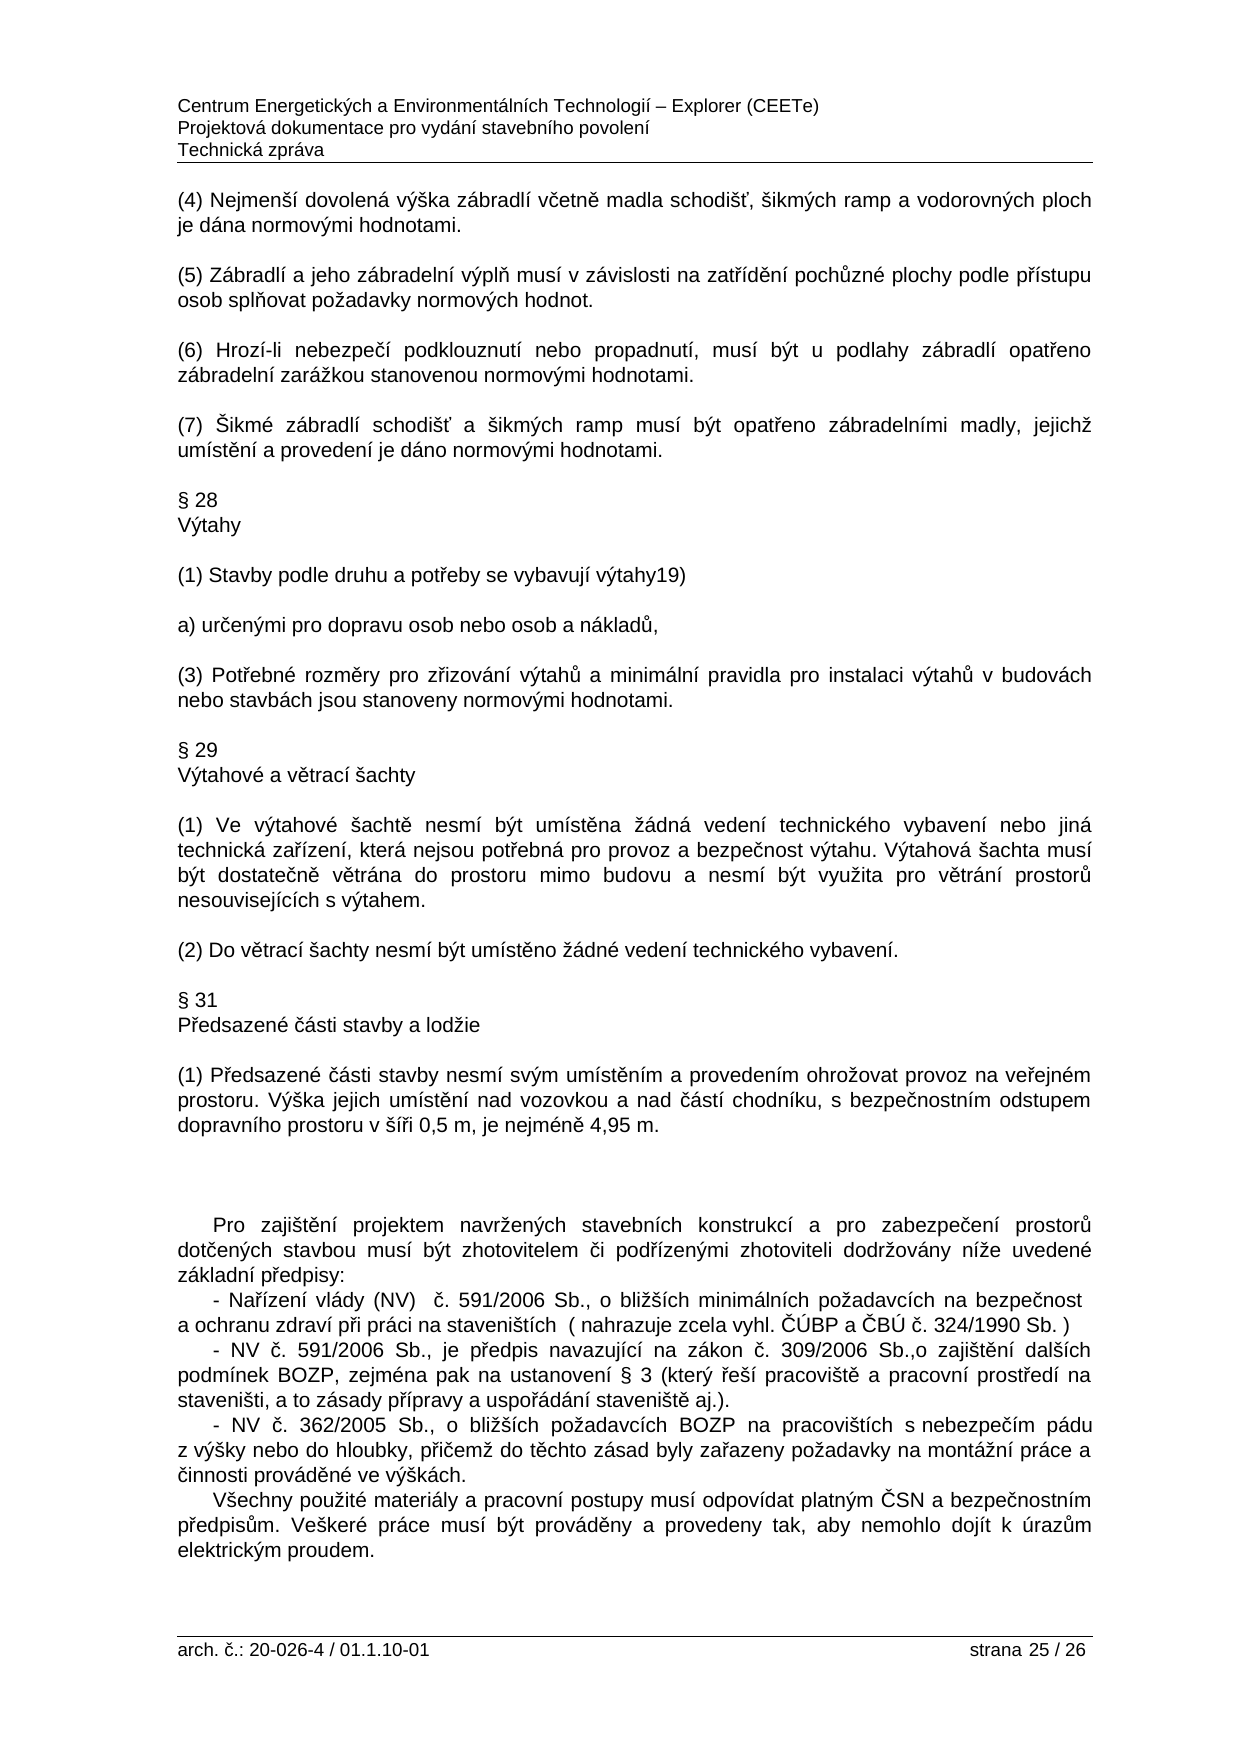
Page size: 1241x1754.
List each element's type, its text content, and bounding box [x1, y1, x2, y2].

text § 28 [177, 487, 1093, 512]
text - NV č. 591/2006 Sb., je předpis navazující na zákon č. 309/2006 Sb.,o zajištění dalších podmínek BOZP, zejména pak na ustanovení § 3 (který řeší pracoviště a pracovní prostředí na staveništi, a to zásady přípravy a uspořádání staveniště aj.). [177, 1337, 1093, 1412]
text (3) Potřebné rozměry pro zřizování výtahů a minimální pravidla pro instalaci výtahů v budovách nebo stavbách jsou stanoveny normovými hodnotami. [177, 662, 1093, 712]
text Výtahy [177, 512, 1093, 537]
text (1) Stavby podle druhu a potřeby se vybavují výtahy19) [177, 562, 1093, 587]
text Všechny použité materiály a pracovní postupy musí odpovídat platným ČSN a bezpečnostním předpisům. Veškeré práce musí být prováděny a provedeny tak, aby nemohlo dojít k úrazům elektrickým proudem. [177, 1487, 1093, 1562]
text (2) Do větrací šachty nesmí být umístěno žádné vedení technického vybavení. [177, 937, 1093, 962]
text (4) Nejmenší dovolená výška zábradlí včetně madla schodišť, šikmých ramp a vodorovných ploch je dána normovými hodnotami. [177, 187, 1093, 237]
text § 29 [177, 737, 1093, 762]
text (6) Hrozí-li nebezpečí podklouznutí nebo propadnutí, musí být u podlahy zábradlí opatřeno zábradelní zarážkou stanovenou normovými hodnotami. [177, 337, 1093, 387]
text (1) Ve výtahové šachtě nesmí být umístěna žádná vedení technického vybavení nebo jiná technická zařízení, která nejsou potřebná pro provoz a bezpečnost výtahu. Výtahová šachta musí být dostatečně větrána do prostoru mimo budovu a nesmí být využita pro větrání prostorů nesouvisejících s výtahem. [177, 812, 1093, 912]
text a) určenými pro dopravu osob nebo osob a nákladů, [177, 612, 1093, 637]
text - NV č. 362/2005 Sb., o bližších požadavcích BOZP na pracovištích s nebezpečím pádu z výšky nebo do hloubky, přičemž do těchto zásad byly zařazeny požadavky na montážní práce a činnosti prováděné ve výškách. [177, 1412, 1093, 1487]
text Pro zajištění projektem navržených stavebních konstrukcí a pro zabezpečení prostorů dotčených stavbou musí být zhotovitelem či podřízenými zhotoviteli dodržovány níže uvedené základní předpisy: [177, 1212, 1093, 1287]
text Výtahové a větrací šachty [177, 762, 1093, 787]
text (7) Šikmé zábradlí schodišť a šikmých ramp musí být opatřeno zábradelními madly, jejichž umístění a provedení je dáno normovými hodnotami. [177, 412, 1093, 462]
text (5) Zábradlí a jeho zábradelní výplň musí v závislosti na zatřídění pochůzné plochy podle přístupu osob splňovat požadavky normových hodnot. [177, 262, 1093, 312]
text (1) Předsazené části stavby nesmí svým umístěním a provedením ohrožovat provoz na veřejném prostoru. Výška jejich umístění nad vozovkou a nad částí chodníku, s bezpečnostním odstupem dopravního prostoru v šíři 0,5 m, je nejméně 4,95 m. [177, 1062, 1093, 1137]
text § 31 [177, 987, 1093, 1012]
text - Nařízení vlády (NV) č. 591/2006 Sb., o bližších minimálních požadavcích na bezpečnost a ochranu zdraví při práci na staveništích ( nahrazuje zcela vyhl. ČÚBP a ČBÚ č. 324/1990 Sb. ) [177, 1287, 1093, 1337]
text Předsazené části stavby a lodžie [177, 1012, 1093, 1037]
